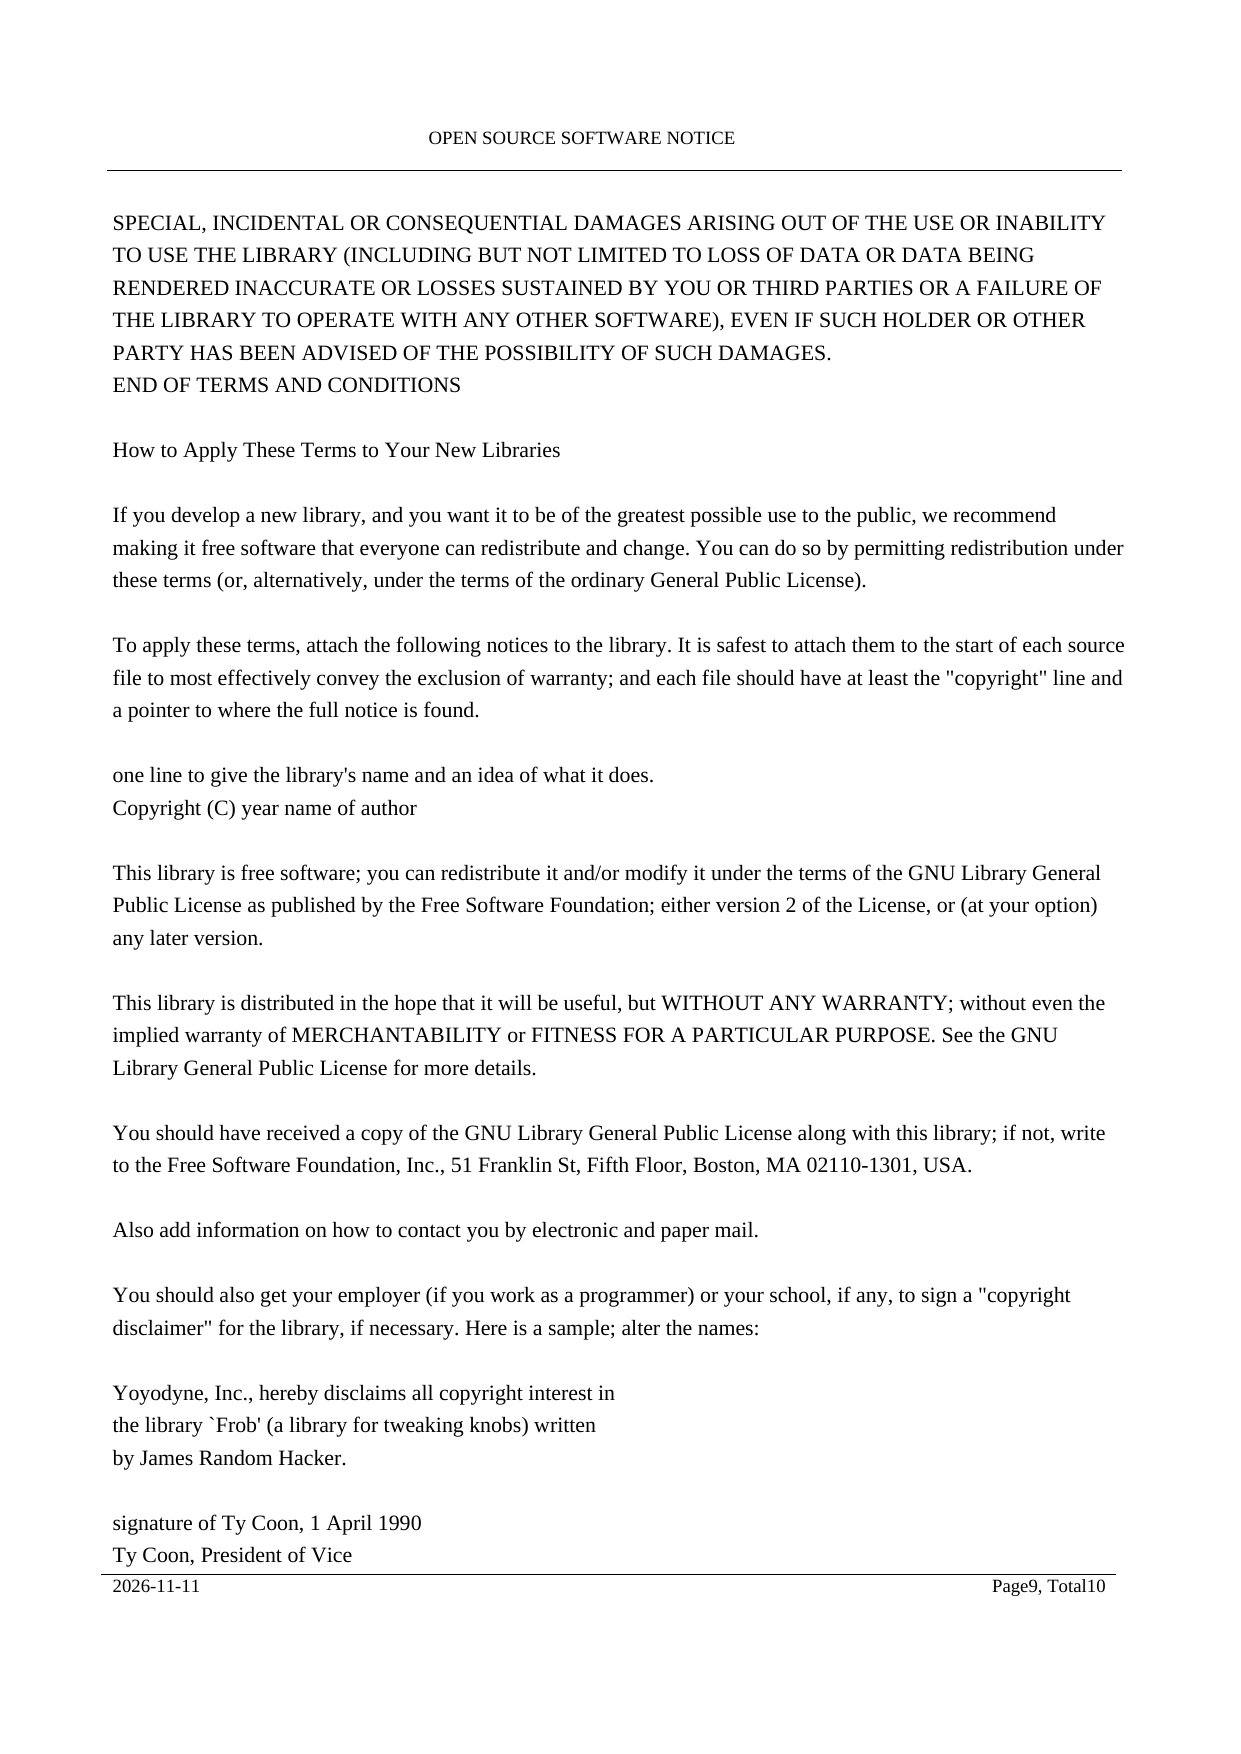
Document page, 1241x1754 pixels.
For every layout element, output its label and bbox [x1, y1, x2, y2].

text [112, 206, 1128, 1571]
